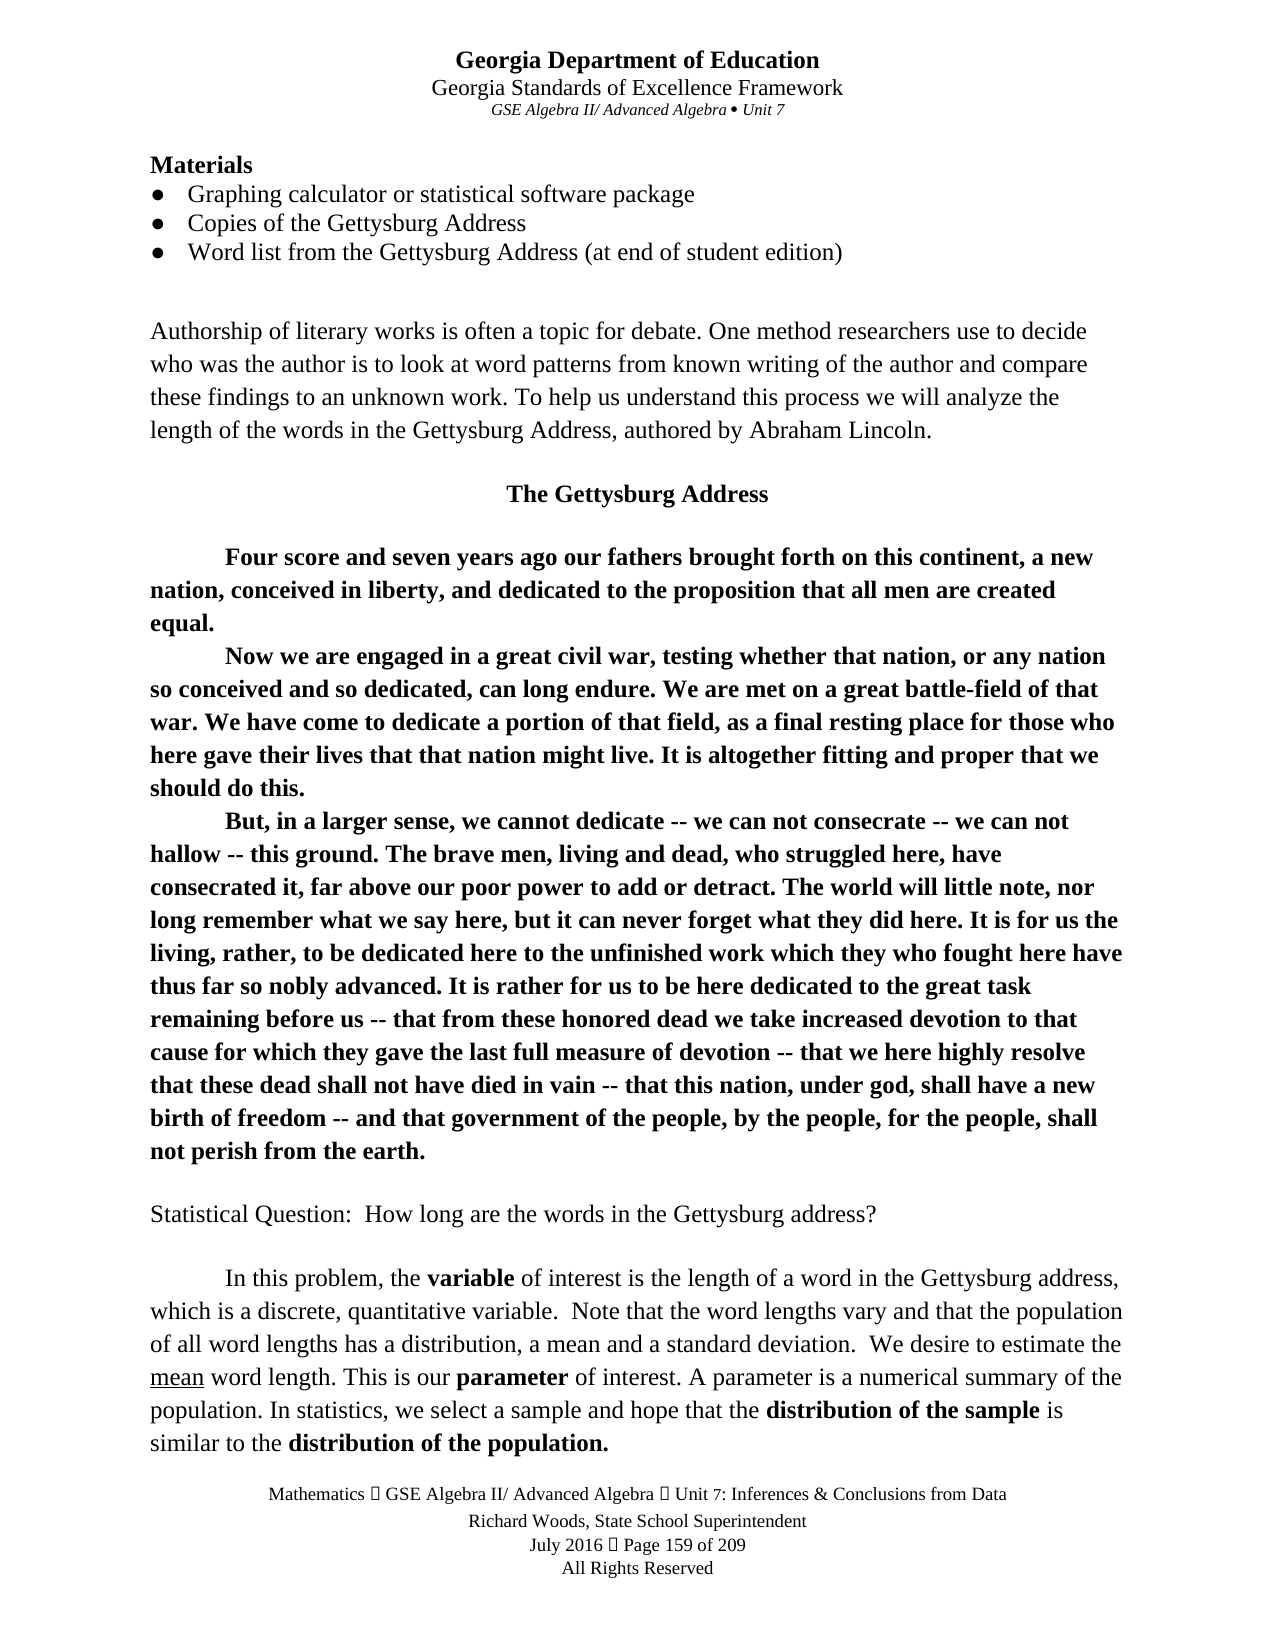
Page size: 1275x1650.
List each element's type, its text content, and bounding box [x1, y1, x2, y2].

text Statistical Question: How long are the words in the Gettysburg address? [150, 1199, 1125, 1228]
list Copies of the Gettysburg Address [150, 208, 1125, 236]
list Word list from the Gettysburg Address (at end of student edition) [150, 236, 1125, 265]
text Authorship of literary works is often a topic for debate. One method researchers use to decide who was the author is to look at word patterns from known writing of the author and compare these findings to an unknown work. To help us understand this process we will analyze the length of the words in the Gettysburg Address, authored by Abraham Lincoln. [150, 316, 1125, 444]
list Graphing calculator or statistical software package [150, 179, 1125, 208]
text Materials [150, 150, 1125, 179]
text In this problem, the variable of interest is the length of a word in the Gettysburg address, which is a discrete, quantitative variable. Note that the word lengths vary and that the population of all word lengths has a distribution, a mean and a standard deviation. We desire to estimate the mean word length. This is our parameter of interest. A parameter is a numerical summary of the population. In statistics, we select a sample and hope that the distribution of the sample is similar to the distribution of the population. [150, 1263, 1125, 1457]
text Now we are engaged in a great civil war, testing whether that nation, or any nation so conceived and so dedicated, can long endure. We are met on a great battle-field of that war. We have come to dedicate a portion of that field, as a final resting place for those who here gave their lives that that nation might live. It is altogether fitting and proper that we should do this. [150, 641, 1125, 802]
text The Gettysburg Address [150, 479, 1125, 507]
text But, in a larger sense, we cannot dedicate -- we can not consecrate -- we can not hallow -- this ground. The brave men, living and dead, who struggled here, have consecrated it, far above our poor power to add or detract. The world will little note, nor long remember what we say here, but it can never forget what they did here. It is for us the living, rather, to be dedicated here to the unfinished work which they who fought here have thus far so nobly advanced. It is rather for us to be here dedicated to the great task remaining before us -- that from these honored dead we take increased devotion to that cause for which they gave the last full measure of devotion -- that we here highly resolve that these dead shall not have died in vain -- that this nation, under god, shall have a new birth of freedom -- and that government of the people, by the people, for the people, shall not perish from the earth. [150, 806, 1125, 1165]
text Four score and seven years ago our fathers brought forth on this continent, a new nation, conceived in liberty, and dedicated to the proposition that all men are created equal. [150, 542, 1125, 637]
